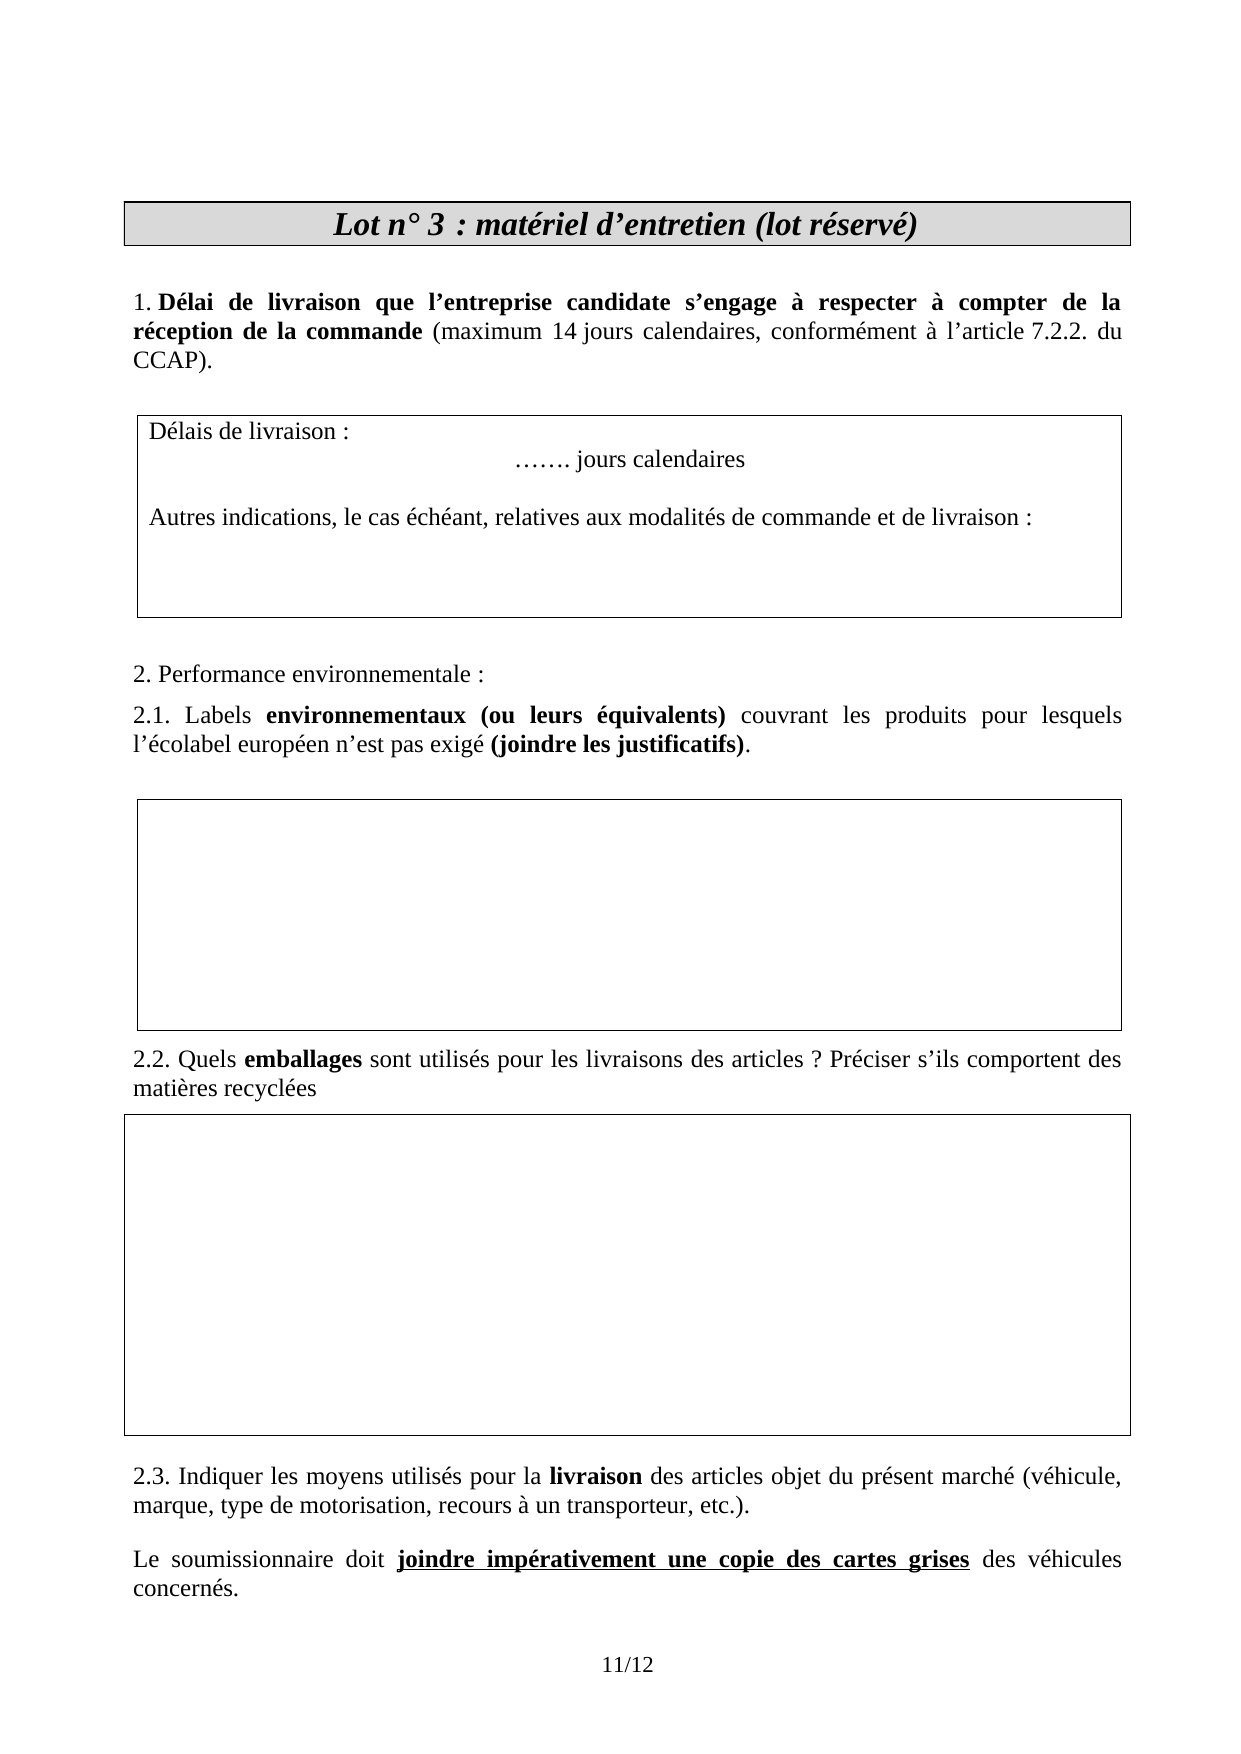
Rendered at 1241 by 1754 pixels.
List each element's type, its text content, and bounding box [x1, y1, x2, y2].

table_header Délais de livraison : ……. jours calendaires Autres indications, le cas échéant, relatives aux modalités de commande et de livraison : [138, 416, 1121, 617]
text 2. Performance environnementale : [133, 659, 1122, 688]
text Le soumissionnaire doit joindre impérativement une copie des cartes grises des véhicules concernés. [133, 1544, 1122, 1601]
table_header [138, 800, 1121, 1030]
text Lot n° 3 : matériel d’entretien (lot réservé) [125, 203, 1130, 245]
text 2.1. Labels environnementaux (ou leurs équivalents) couvrant les produits pour lesquels l’écolabel européen n’est pas exigé (joindre les justificatifs). [133, 701, 1122, 758]
list 2.3. Indiquer les moyens utilisés pour la livraison des articles objet du présent marché (véhicule, marque, type de motorisation, recours à un transporteur, etc.). [133, 1461, 1122, 1519]
text 1. Délai de livraison que l’entreprise candidate s’engage à respecter à compter de la réception de la commande (maximum 14 jours calendaires, conformément à l’article 7.2.2. du CCAP). [133, 287, 1122, 373]
text 2.2. Quels emballages sont utilisés pour les livraisons des articles ? Préciser s’ils comportent des matières recyclées [133, 1044, 1122, 1101]
